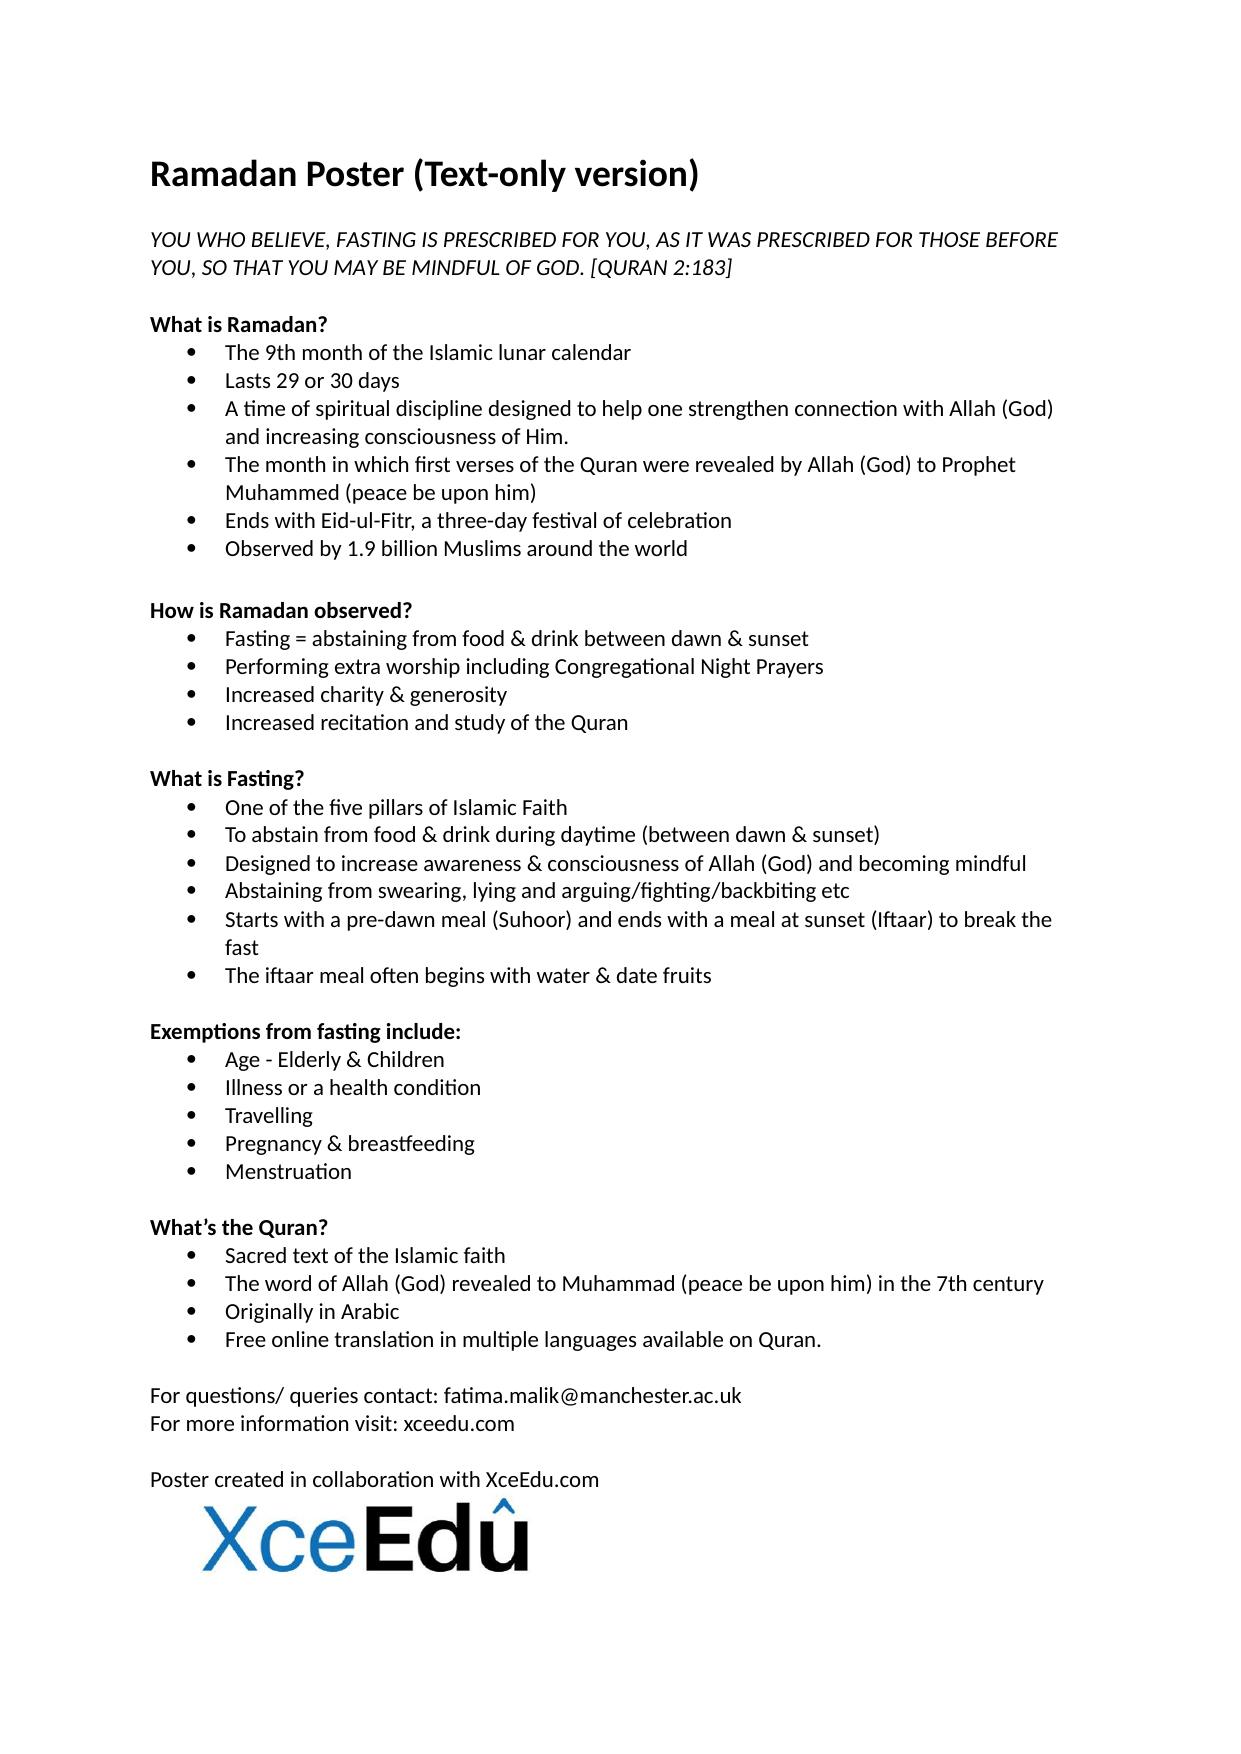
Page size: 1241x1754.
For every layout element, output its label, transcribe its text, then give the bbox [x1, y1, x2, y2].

list Performing extra worship including Congregational Night Prayers [187, 652, 1090, 681]
text For more information visit: xceedu.com [150, 1409, 1090, 1437]
text You who believe, fasting is prescribed for you, as it was prescribed for those before you, so that you may be mindful of God. [Quran 2:183] [150, 225, 1090, 281]
list Age - Elderly & Children [187, 1045, 1090, 1073]
text What’s the Quran? [150, 1213, 1090, 1241]
text Exemptions from fasting include: [150, 1017, 1090, 1045]
list Free online translation in multiple languages available on Quran. [187, 1325, 1090, 1353]
list Designed to increase awareness & consciousness of Allah (God) and becoming mindful [187, 849, 1090, 877]
list Increased charity & generosity [187, 681, 1090, 708]
text What is Fasting? [150, 764, 1090, 793]
list Observed by 1.9 billion Muslims around the world [187, 534, 1090, 562]
list Originally in Arabic [187, 1297, 1090, 1325]
list Pregnancy & breastfeeding [187, 1129, 1090, 1157]
text For questions/ queries contact: fatima.malik@manchester.ac.uk [150, 1381, 1090, 1409]
list Starts with a pre-dawn meal (Suhoor) and ends with a meal at sunset (Iftaar) to break the fast [187, 905, 1090, 961]
text What is Ramadan? [150, 310, 1090, 338]
list Illness or a health condition [187, 1073, 1090, 1101]
list Increased recitation and study of the Quran [187, 708, 1090, 737]
text Ramadan Poster (Text-only version) [150, 150, 1090, 196]
list One of the five pillars of Islamic Faith [187, 793, 1090, 821]
list Fasting = abstaining from food & drink between dawn & sunset [187, 624, 1090, 652]
list The word of Allah (God) revealed to Muhammad (peace be upon him) in the 7th century [187, 1269, 1090, 1297]
list Ends with Eid-ul-Fitr, a three-day festival of celebration [187, 506, 1090, 534]
list Menstruation [187, 1157, 1090, 1185]
text Poster created in collaboration with XceEdu.com [150, 1465, 1090, 1493]
list The iftaar meal often begins with water & date fruits [187, 961, 1090, 989]
text How is Ramadan observed? [150, 596, 1090, 624]
list The month in which first verses of the Quran were revealed by Allah (God) to Prophet Muhammed (peace be upon him) [187, 450, 1090, 506]
list A time of spiritual discipline designed to help one strengthen connection with Allah (God) and increasing consciousness of Him. [187, 394, 1090, 450]
picture [187, 1493, 541, 1576]
list Abstaining from swearing, lying and arguing/fighting/backbiting etc [187, 877, 1090, 905]
list Travelling [187, 1101, 1090, 1129]
list Sacred text of the Islamic faith [187, 1241, 1090, 1269]
list The 9th month of the Islamic lunar calendar [187, 338, 1090, 366]
list To abstain from food & drink during daytime (between dawn & sunset) [187, 821, 1090, 849]
list Lasts 29 or 30 days [187, 366, 1090, 394]
